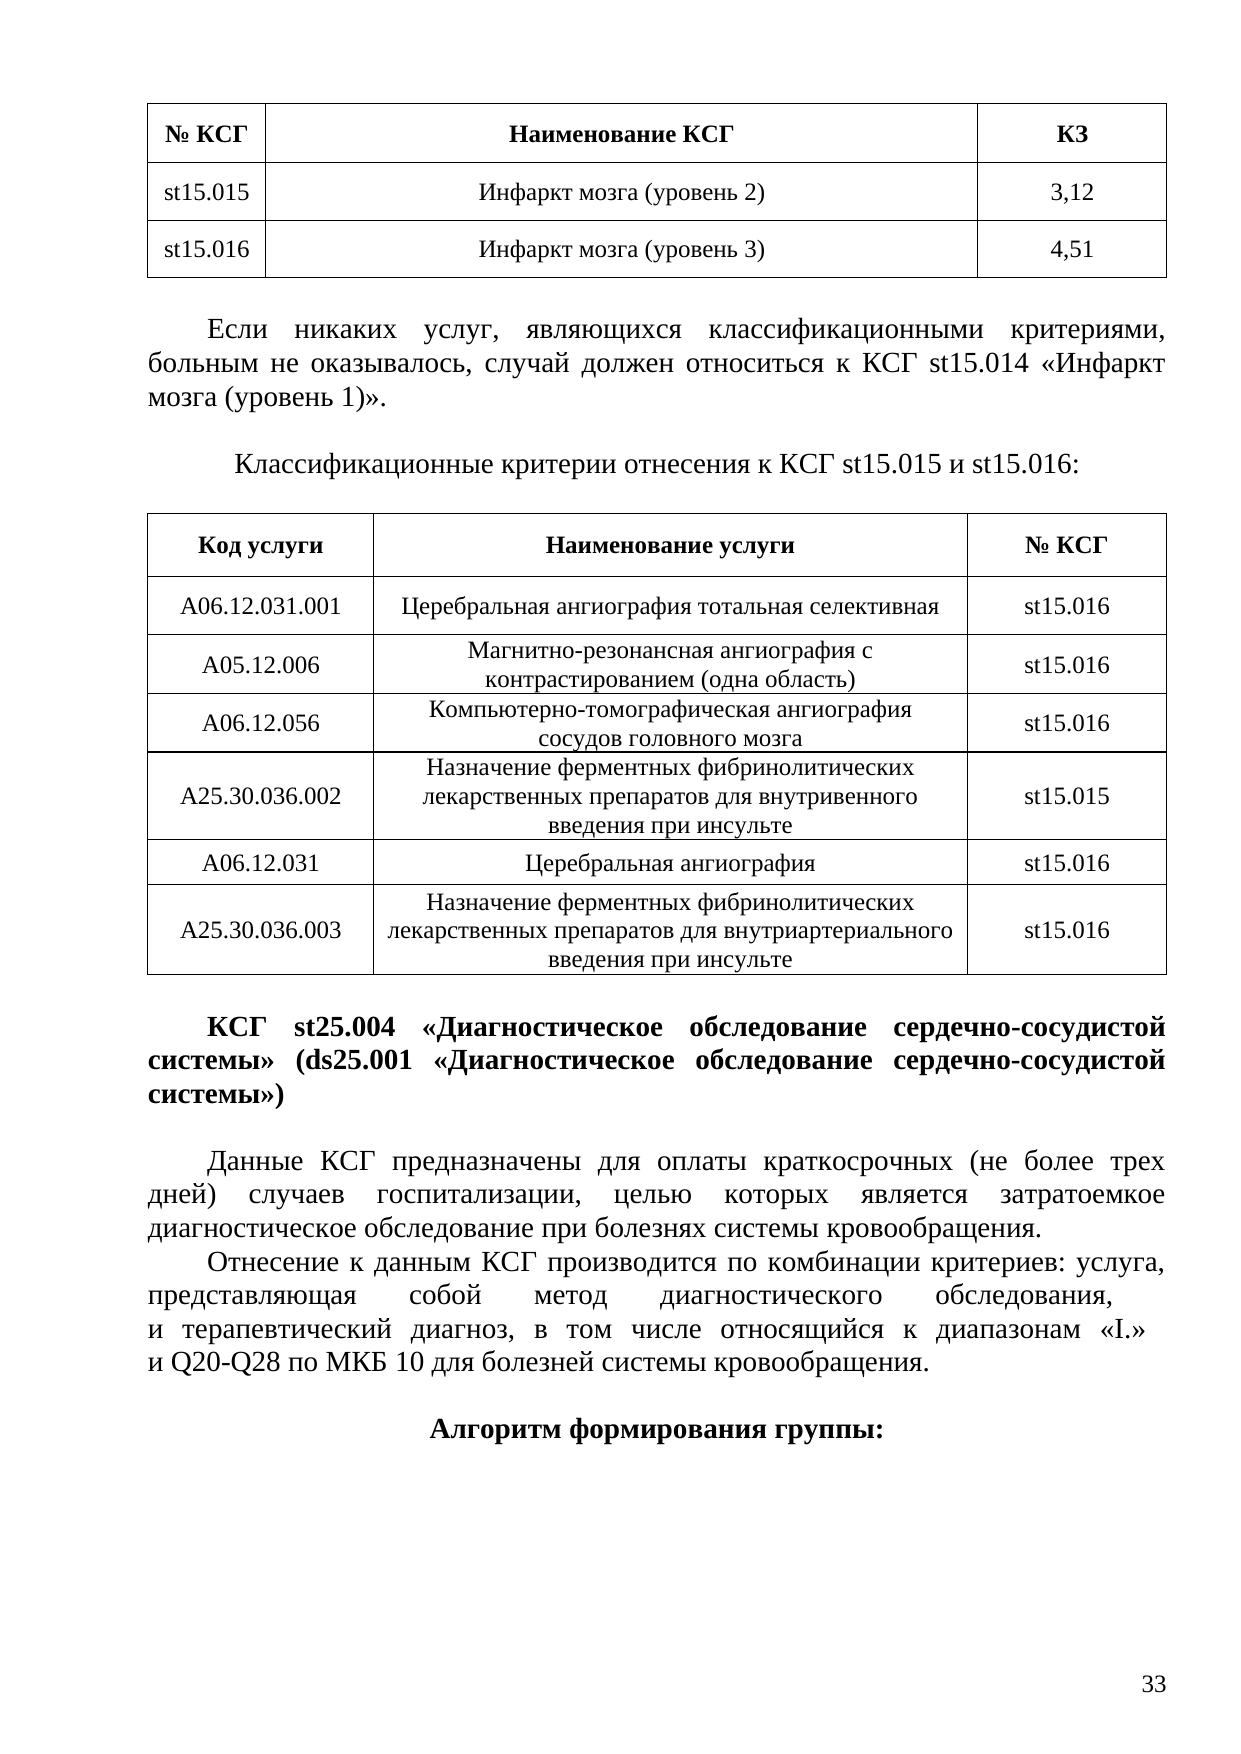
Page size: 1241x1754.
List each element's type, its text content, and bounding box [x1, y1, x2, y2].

text Алгоритм формирования группы: [148, 1411, 1166, 1445]
table_cell st15.016 [968, 840, 1166, 884]
table_cell Церебральная ангиография тотальная селективная [374, 577, 967, 634]
table_cell Назначение ферментных фибринолитических лекарственных препаратов для внутриартериального введения при инсульте [374, 885, 967, 974]
table_header Код услуги [148, 514, 373, 576]
table_cell A25.30.036.002 [148, 753, 373, 839]
text Отнесение к данным КСГ производится по комбинации критериев: услуга, представляющая собой метод диагностического обследования, и терапевтический диагноз, в том числе относящийся к диапазонам «I.» и Q20-Q28 по МКБ 10 для болезней системы кровообращения. [148, 1244, 1166, 1378]
table_cell st15.016 [968, 577, 1166, 634]
table_cell Компьютерно-томографическая ангиография сосудов головного мозга [374, 694, 967, 751]
text Классификационные критерии отнесения к КСГ st15.015 и st15.016: [148, 446, 1166, 479]
table_cell st15.016 [968, 635, 1166, 693]
table_header Наименование КСГ [266, 104, 977, 162]
table_cell st15.015 [968, 753, 1166, 839]
table_cell 3,12 [978, 163, 1166, 220]
table_cell Церебральная ангиография [374, 840, 967, 884]
table_cell A06.12.056 [148, 694, 373, 751]
table_cell A06.12.031 [148, 840, 373, 884]
table_cell A05.12.006 [148, 635, 373, 693]
table_cell st15.016 [148, 221, 265, 277]
table_cell st15.016 [968, 694, 1166, 751]
table_cell Инфаркт мозга (уровень 3) [266, 221, 977, 277]
table_cell st15.016 [968, 885, 1166, 974]
table_cell 4,51 [978, 221, 1166, 277]
text Если никаких услуг, являющихся классификационными критериями, больным не оказывалось, случай должен относиться к КСГ st15.014 «Инфаркт мозга (уровень 1)». [148, 312, 1166, 412]
table_header Наименование услуги [374, 514, 967, 576]
text Данные КСГ предназначены для оплаты краткосрочных (не более трех дней) случаев госпитализации, целью которых является затратоемкое диагностическое обследование при болезнях системы кровообращения. [148, 1143, 1166, 1244]
table_cell A25.30.036.003 [148, 885, 373, 974]
table_header № КСГ [968, 514, 1166, 576]
table_cell Инфаркт мозга (уровень 2) [266, 163, 977, 220]
table_cell A06.12.031.001 [148, 577, 373, 634]
table_cell Назначение ферментных фибринолитических лекарственных препаратов для внутривенного введения при инсульте [374, 753, 967, 839]
table_header № КСГ [148, 104, 265, 162]
text КСГ st25.004 «Диагностическое обследование сердечно-сосудистой системы» (ds25.001 «Диагностическое обследование сердечно-сосудистой системы») [148, 1009, 1166, 1109]
table_cell Магнитно-резонансная ангиография с контрастированием (одна область) [374, 635, 967, 693]
table_header КЗ [978, 104, 1166, 162]
table_cell st15.015 [148, 163, 265, 220]
